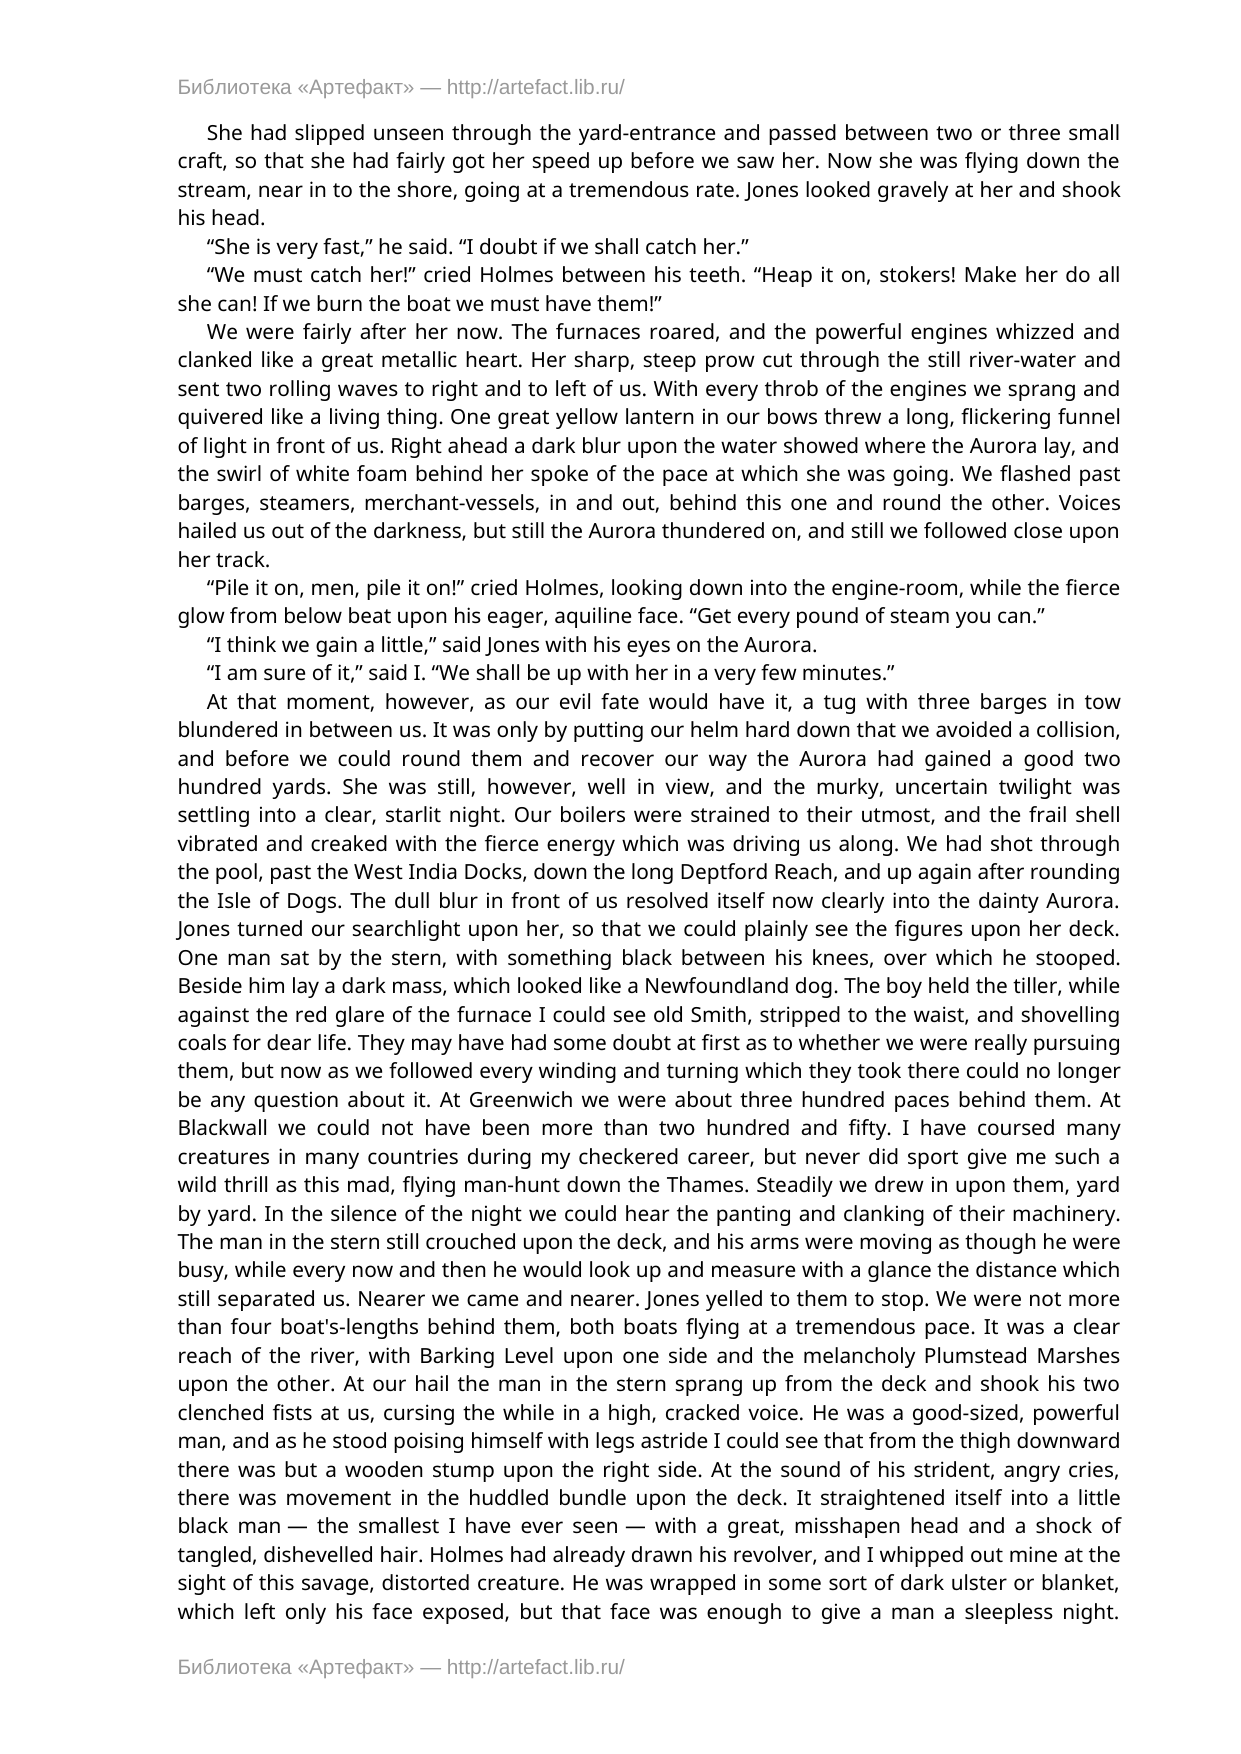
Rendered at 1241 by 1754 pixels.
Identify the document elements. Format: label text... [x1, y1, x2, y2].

text She had slipped unseen through the yard-entrance and passed between two or three small craft, so that she had fairly got her speed up before we saw her. Now she was flying down the stream, near in to the shore, going at a tremendous rate. Jones looked gravely at her and shook his head. [177, 118, 1122, 232]
text “I think we gain a little,” said Jones with his eyes on the Aurora. [177, 630, 1122, 658]
text “She is very fast,” he said. “I doubt if we shall catch her.” [177, 232, 1122, 260]
text “Pile it on, men, pile it on!” cried Holmes, looking down into the engine-room, while the fierce glow from below beat upon his eager, aquiline face. “Get every pound of steam you can.” [177, 573, 1122, 630]
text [177, 687, 1122, 1625]
text “We must catch her!” cried Holmes between his teeth. “Heap it on, stokers! Make her do all she can! If we burn the boat we must have them!” [177, 260, 1122, 317]
text We were fairly after her now. The furnaces roared, and the powerful engines whizzed and clanked like a great metallic heart. Her sharp, steep prow cut through the still river-water and sent two rolling waves to right and to left of us. With every throb of the engines we sprang and quivered like a living thing. One great yellow lantern in our bows threw a long, flickering funnel of light in front of us. Right ahead a dark blur upon the water showed where the Aurora lay, and the swirl of white foam behind her spoke of the pace at which she was going. We flashed past barges, steamers, merchant-vessels, in and out, behind this one and round the other. Voices hailed us out of the darkness, but still the Aurora thundered on, and still we followed close upon her track. [177, 317, 1122, 573]
text “I am sure of it,” said I. “We shall be up with her in a very few minutes.” [177, 658, 1122, 687]
